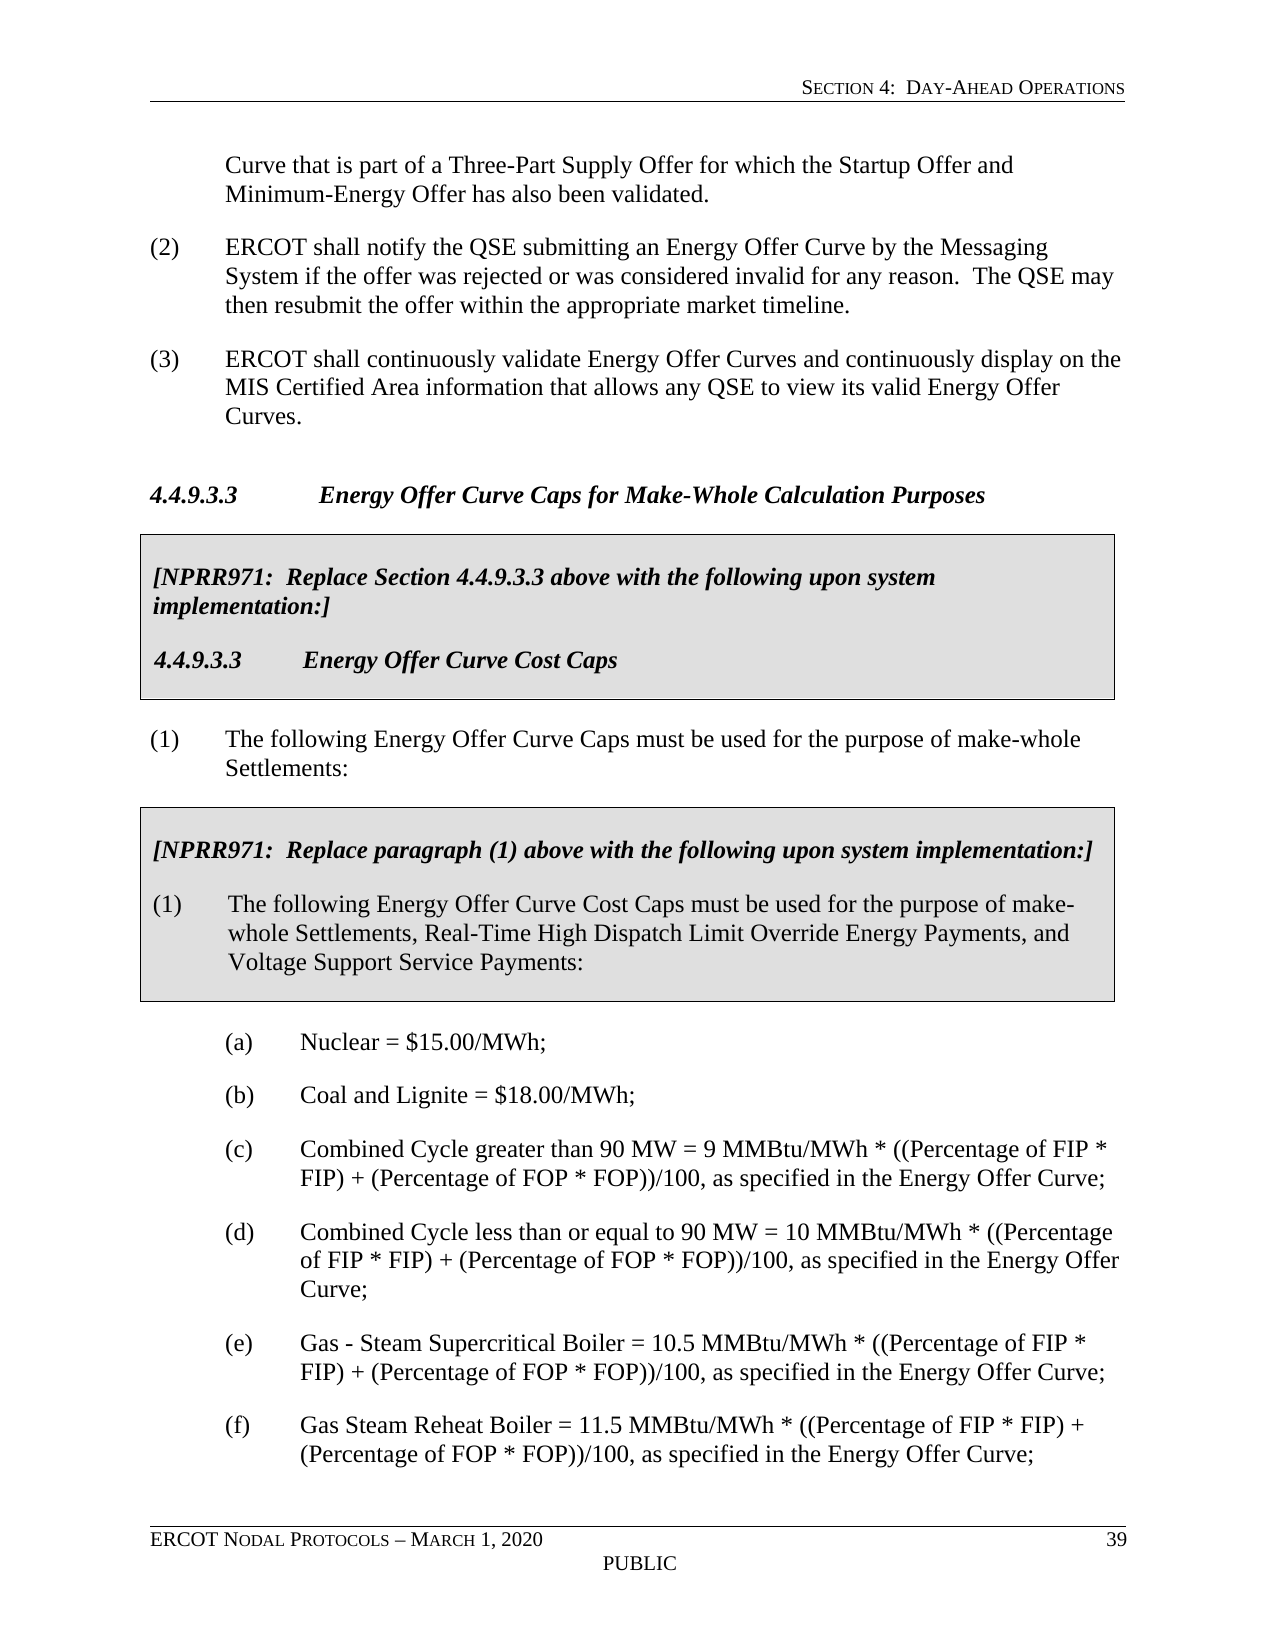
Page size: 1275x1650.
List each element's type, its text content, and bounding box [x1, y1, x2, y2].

text (1) The following Energy Offer Curve Caps must be used for the purpose of make-whole Settlements: [150, 724, 1125, 782]
table_header [NPRR971: Replace Section 4.4.9.3.3 above with the following upon system implementation:] 4.4.9.3.3 Energy Offer Curve Cost Caps [141, 535, 1114, 698]
list (c) Combined Cycle greater than 90 MW = 9 MMBtu/MWh * ((Percentage of FIP * FIP) + (Percentage of FOP * FOP))/100, as specified in the Energy Offer Curve; [225, 1134, 1125, 1192]
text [150, 150, 1125, 207]
text (2) ERCOT shall notify the QSE submitting an Energy Offer Curve by the Messaging System if the offer was rejected or was considered invalid for any reason. The QSE may then resubmit the offer within the appropriate market timeline. [150, 232, 1125, 319]
text (3) ERCOT shall continuously validate Energy Offer Curves and continuously display on the MIS Certified Area information that allows any QSE to view its valid Energy Offer Curves. [150, 344, 1125, 430]
list (e) Gas - Steam Supercritical Boiler = 10.5 MMBtu/MWh * ((Percentage of FIP * FIP) + (Percentage of FOP * FOP))/100, as specified in the Energy Offer Curve; [225, 1328, 1125, 1385]
text 4.4.9.3.3 Energy Offer Curve Caps for Make-Whole Calculation Purposes [150, 480, 1125, 509]
table_header [NPRR971: Replace paragraph (1) above with the following upon system implementation:] (1) The following Energy Offer Curve Cost Caps must be used for the purpose of make-whole Settlements, Real-Time High Dispatch Limit Override Energy Payments, and Voltage Support Service Payments: [141, 808, 1114, 1001]
list (b) Coal and Lignite = $18.00/MWh; [225, 1080, 1125, 1109]
list (a) Nuclear = $15.00/MWh; [225, 1027, 1125, 1055]
list (f) Gas Steam Reheat Boiler = 11.5 MMBtu/MWh * ((Percentage of FIP * FIP) + (Percentage of FOP * FOP))/100, as specified in the Energy Offer Curve; [225, 1410, 1125, 1468]
list (d) Combined Cycle less than or equal to 90 MW = 10 MMBtu/MWh * ((Percentage of FIP * FIP) + (Percentage of FOP * FOP))/100, as specified in the Energy Offer Curve; [225, 1217, 1125, 1303]
